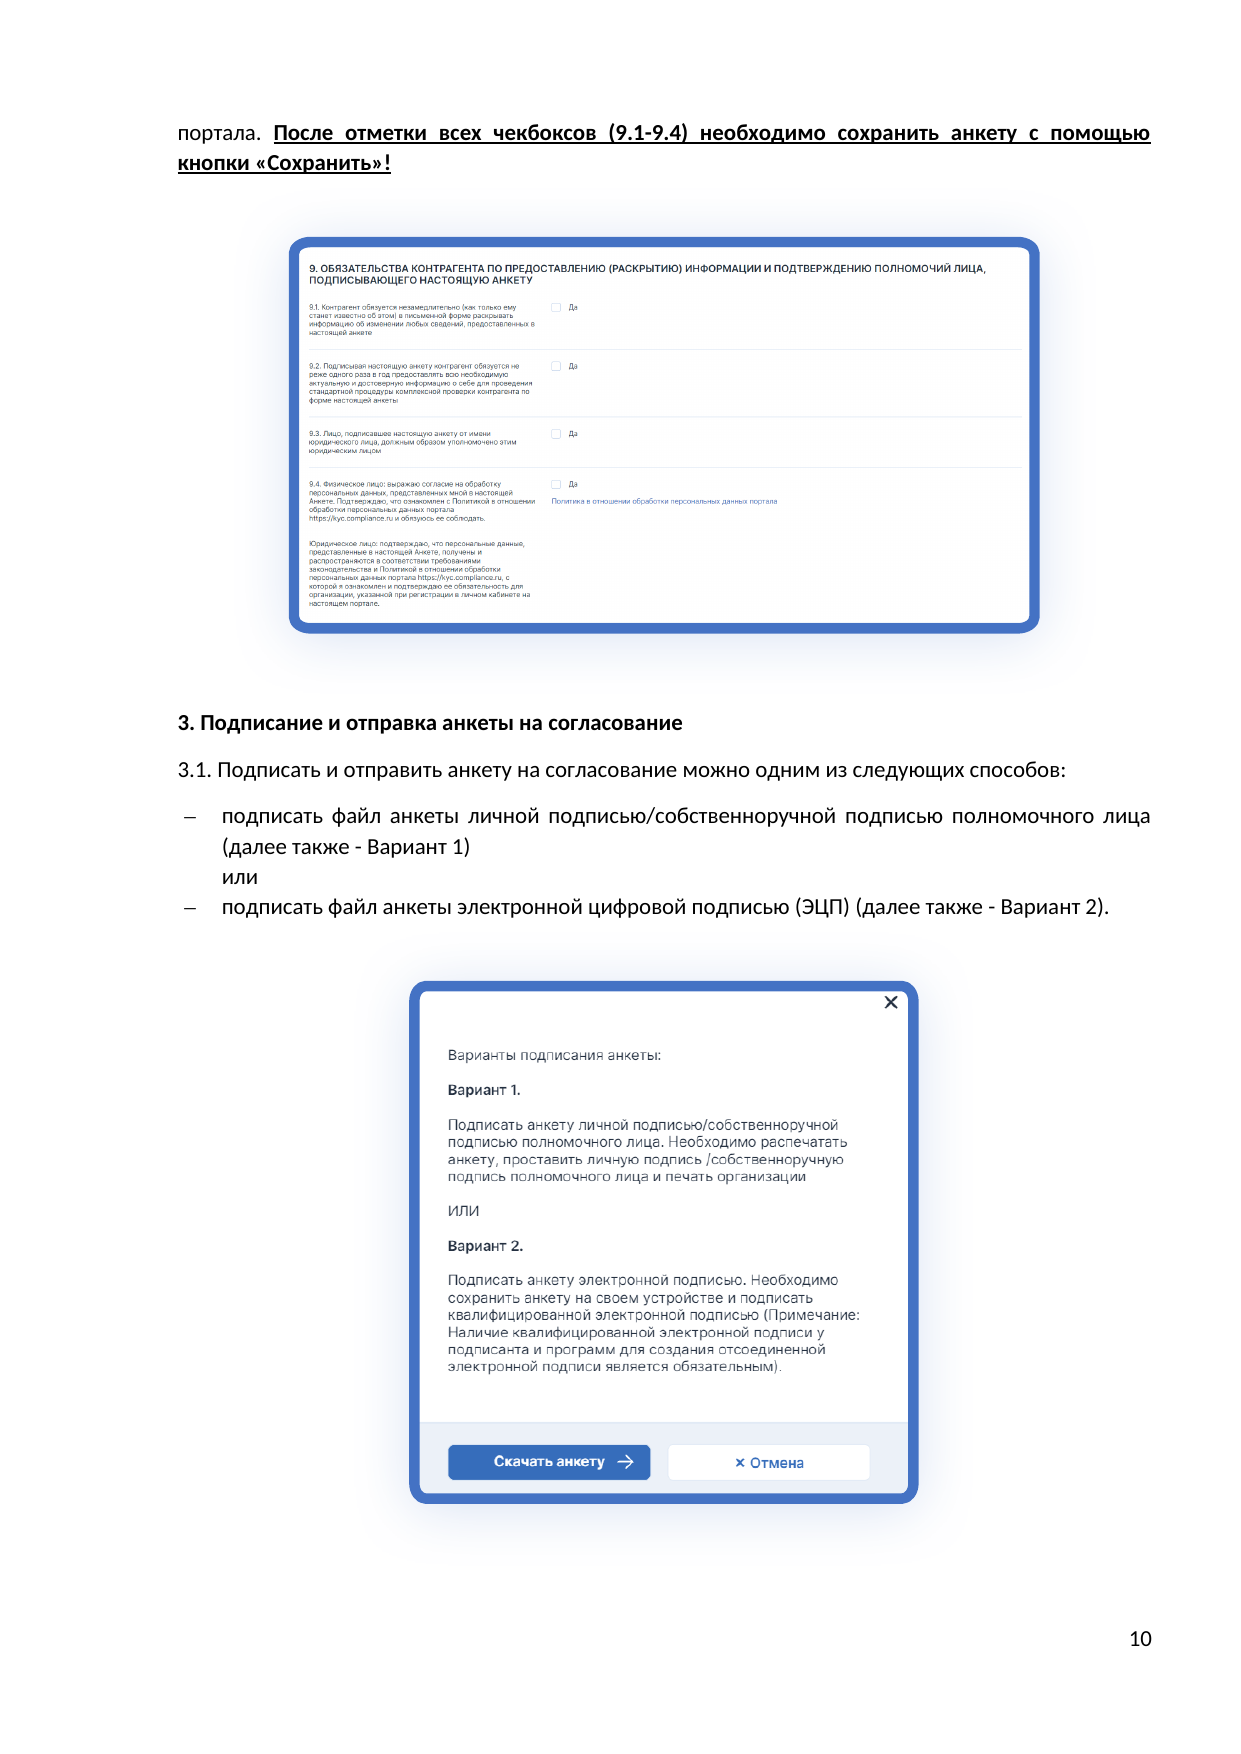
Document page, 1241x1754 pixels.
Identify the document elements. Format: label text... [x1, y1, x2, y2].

picture [300, 248, 1029, 623]
list подписать файл анкеты электронной цифровой подписью (ЭЦП) (далее также - Вариант 2). [184, 892, 1152, 920]
text 3.1. Подписать и отправить анкету на согласование можно одним из следующих способов: [177, 755, 1152, 783]
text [177, 118, 1152, 176]
picture [420, 992, 908, 1493]
text 3. Подписание и отправка анкеты на согласование [177, 708, 1152, 736]
list или [222, 862, 1152, 890]
list подписать файл анкеты личной подписью/собственноручной подписью полномочного лица (далее также - Вариант 1) [184, 802, 1152, 860]
